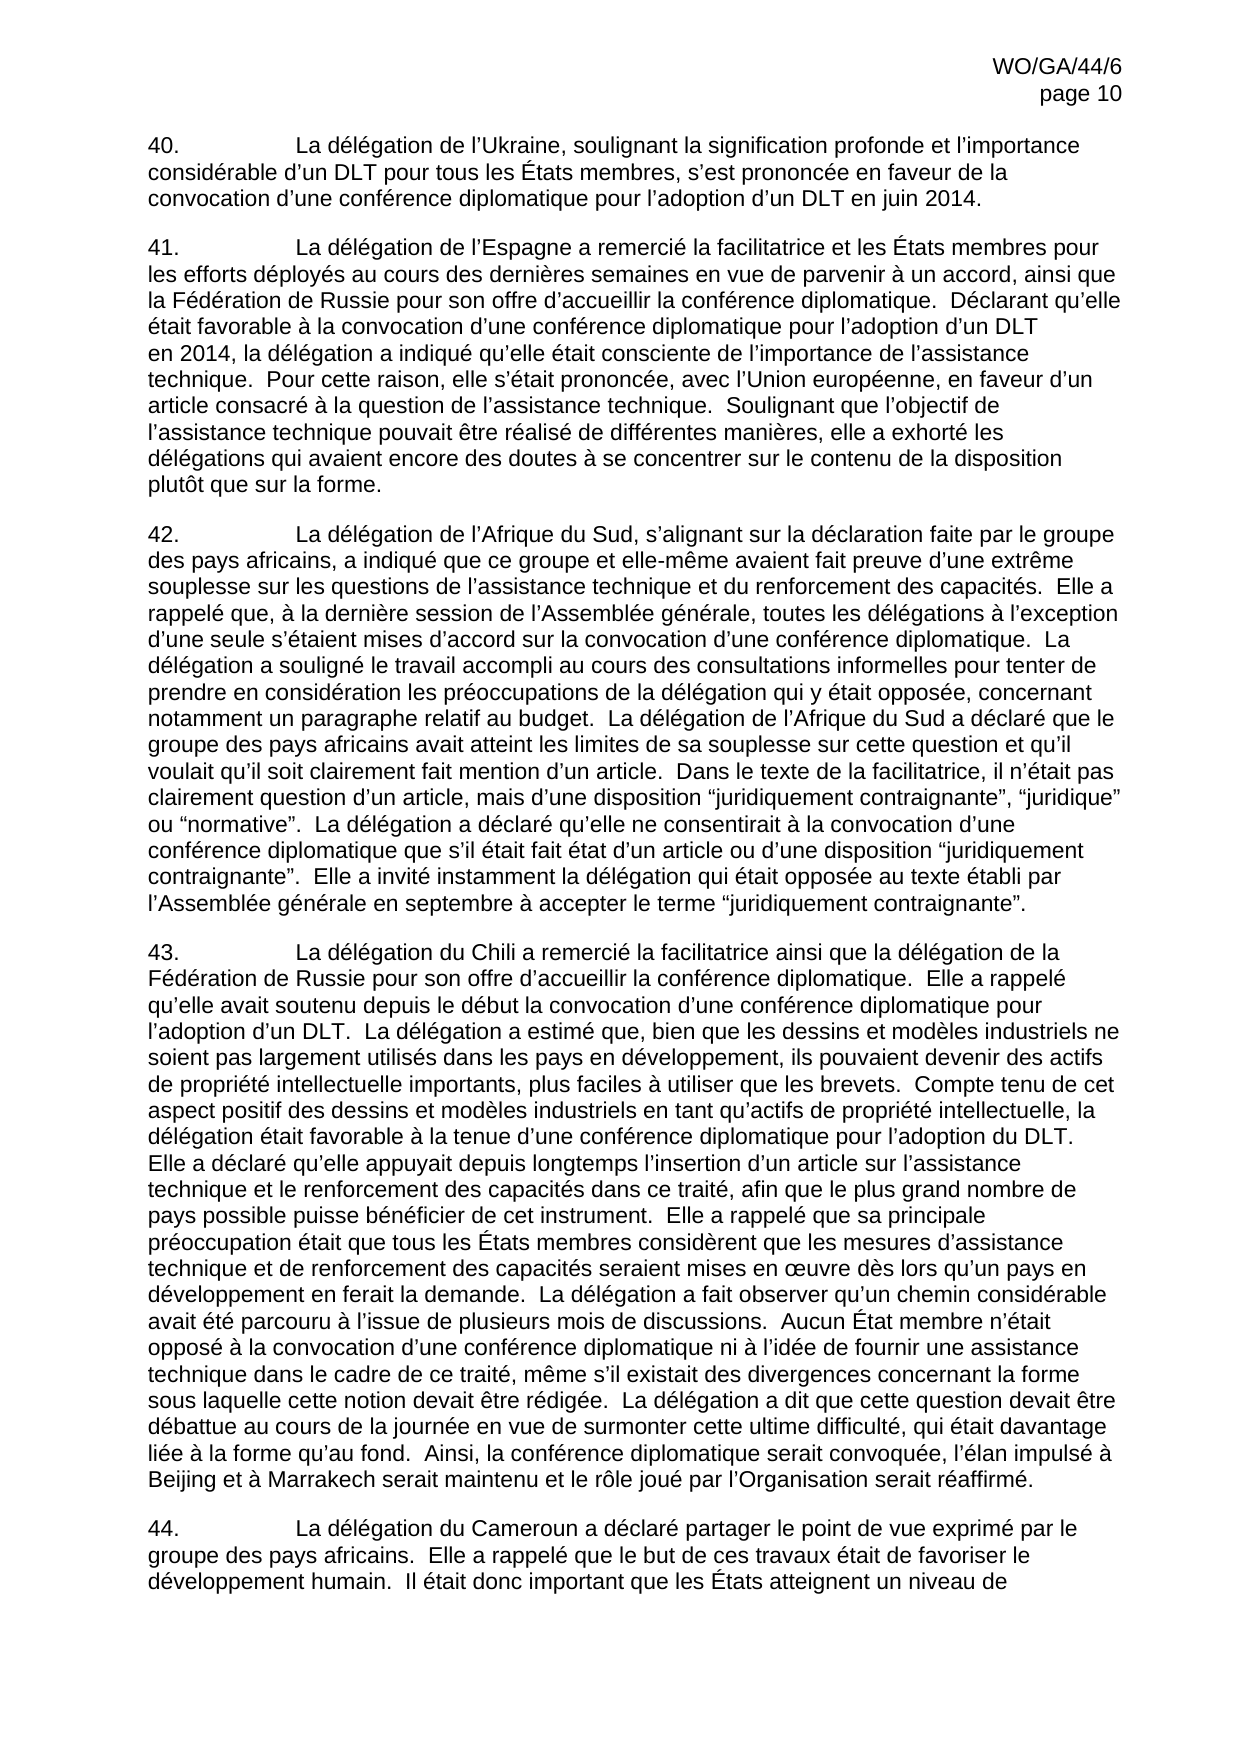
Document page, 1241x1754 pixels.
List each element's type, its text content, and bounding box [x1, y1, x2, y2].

text La délégation du Chili a remercié la facilitatrice ainsi que la délégation de la Fédération de Russie pour son offre d’accueillir la conférence diplomatique. Elle a rappelé qu’elle avait soutenu depuis le début la convocation d’une conférence diplomatique pour l’adoption d’un DLT. La délégation a estimé que, bien que les dessins et modèles industriels ne soient pas largement utilisés dans les pays en développement, ils pouvaient devenir des actifs de propriété intellectuelle importants, plus faciles à utiliser que les brevets. Compte tenu de cet aspect positif des dessins et modèles industriels en tant qu’actifs de propriété intellectuelle, la délégation était favorable à la tenue d’une conférence diplomatique pour l’adoption du DLT. Elle a déclaré qu’elle appuyait depuis longtemps l’insertion d’un article sur l’assistance technique et le renforcement des capacités dans ce traité, afin que le plus grand nombre de pays possible puisse bénéficier de cet instrument. Elle a rappelé que sa principale préoccupation était que tous les États membres considèrent que les mesures d’assistance technique et de renforcement des capacités seraient mises en œuvre dès lors qu’un pays en développement en ferait la demande. La délégation a fait observer qu’un chemin considérable avait été parcouru à l’issue de plusieurs mois de discussions. Aucun État membre n’était opposé à la convocation d’une conférence diplomatique ni à l’idée de fournir une assistance technique dans le cadre de ce traité, même s’il existait des divergences concernant la forme sous laquelle cette notion devait être rédigée. La délégation a dit que cette question devait être débattue au cours de la journée en vue de surmonter cette ultime difficulté, qui était davantage liée à la forme qu’au fond. Ainsi, la conférence diplomatique serait convoquée, l’élan impulsé à Beijing et à Marrakech serait maintenu et le rôle joué par l’Organisation serait réaffirmé. [148, 939, 1122, 1492]
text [148, 1515, 1122, 1594]
text La délégation de l’Ukraine, soulignant la signification profonde et l’importance considérable d’un DLT pour tous les États membres, s’est prononcée en faveur de la convocation d’une conférence diplomatique pour l’adoption d’un DLT en juin 2014. [148, 132, 1122, 211]
text La délégation de l’Espagne a remercié la facilitatrice et les États membres pour les efforts déployés au cours des dernières semaines en vue de parvenir à un accord, ainsi que la Fédération de Russie pour son offre d’accueillir la conférence diplomatique. Déclarant qu’elle était favorable à la convocation d’une conférence diplomatique pour l’adoption d’un DLT en 2014, la délégation a indiqué qu’elle était consciente de l’importance de l’assistance technique. Pour cette raison, elle s’était prononcée, avec l’Union européenne, en faveur d’un article consacré à la question de l’assistance technique. Soulignant que l’objectif de l’assistance technique pouvait être réalisé de différentes manières, elle a exhorté les délégations qui avaient encore des doutes à se concentrer sur le contenu de la disposition plutôt que sur la forme. [148, 234, 1122, 498]
text La délégation de l’Afrique du Sud, s’alignant sur la déclaration faite par le groupe des pays africains, a indiqué que ce groupe et elle-même avaient fait preuve d’une extrême souplesse sur les questions de l’assistance technique et du renforcement des capacités. Elle a rappelé que, à la dernière session de l’Assemblée générale, toutes les délégations à l’exception d’une seule s’étaient mises d’accord sur la convocation d’une conférence diplomatique. La délégation a souligné le travail accompli au cours des consultations informelles pour tenter de prendre en considération les préoccupations de la délégation qui y était opposée, concernant notamment un paragraphe relatif au budget. La délégation de l’Afrique du Sud a déclaré que le groupe des pays africains avait atteint les limites de sa souplesse sur cette question et qu’il voulait qu’il soit clairement fait mention d’un article. Dans le texte de la facilitatrice, il n’était pas clairement question d’un article, mais d’une disposition “juridiquement contraignante”, “juridique” ou “normative”. La délégation a déclaré qu’elle ne consentirait à la convocation d’une conférence diplomatique que s’il était fait état d’un article ou d’une disposition “juridiquement contraignante”. Elle a invité instamment la délégation qui était opposée au texte établi par l’Assemblée générale en septembre à accepter le terme “juridiquement contraignante”. [148, 521, 1122, 916]
